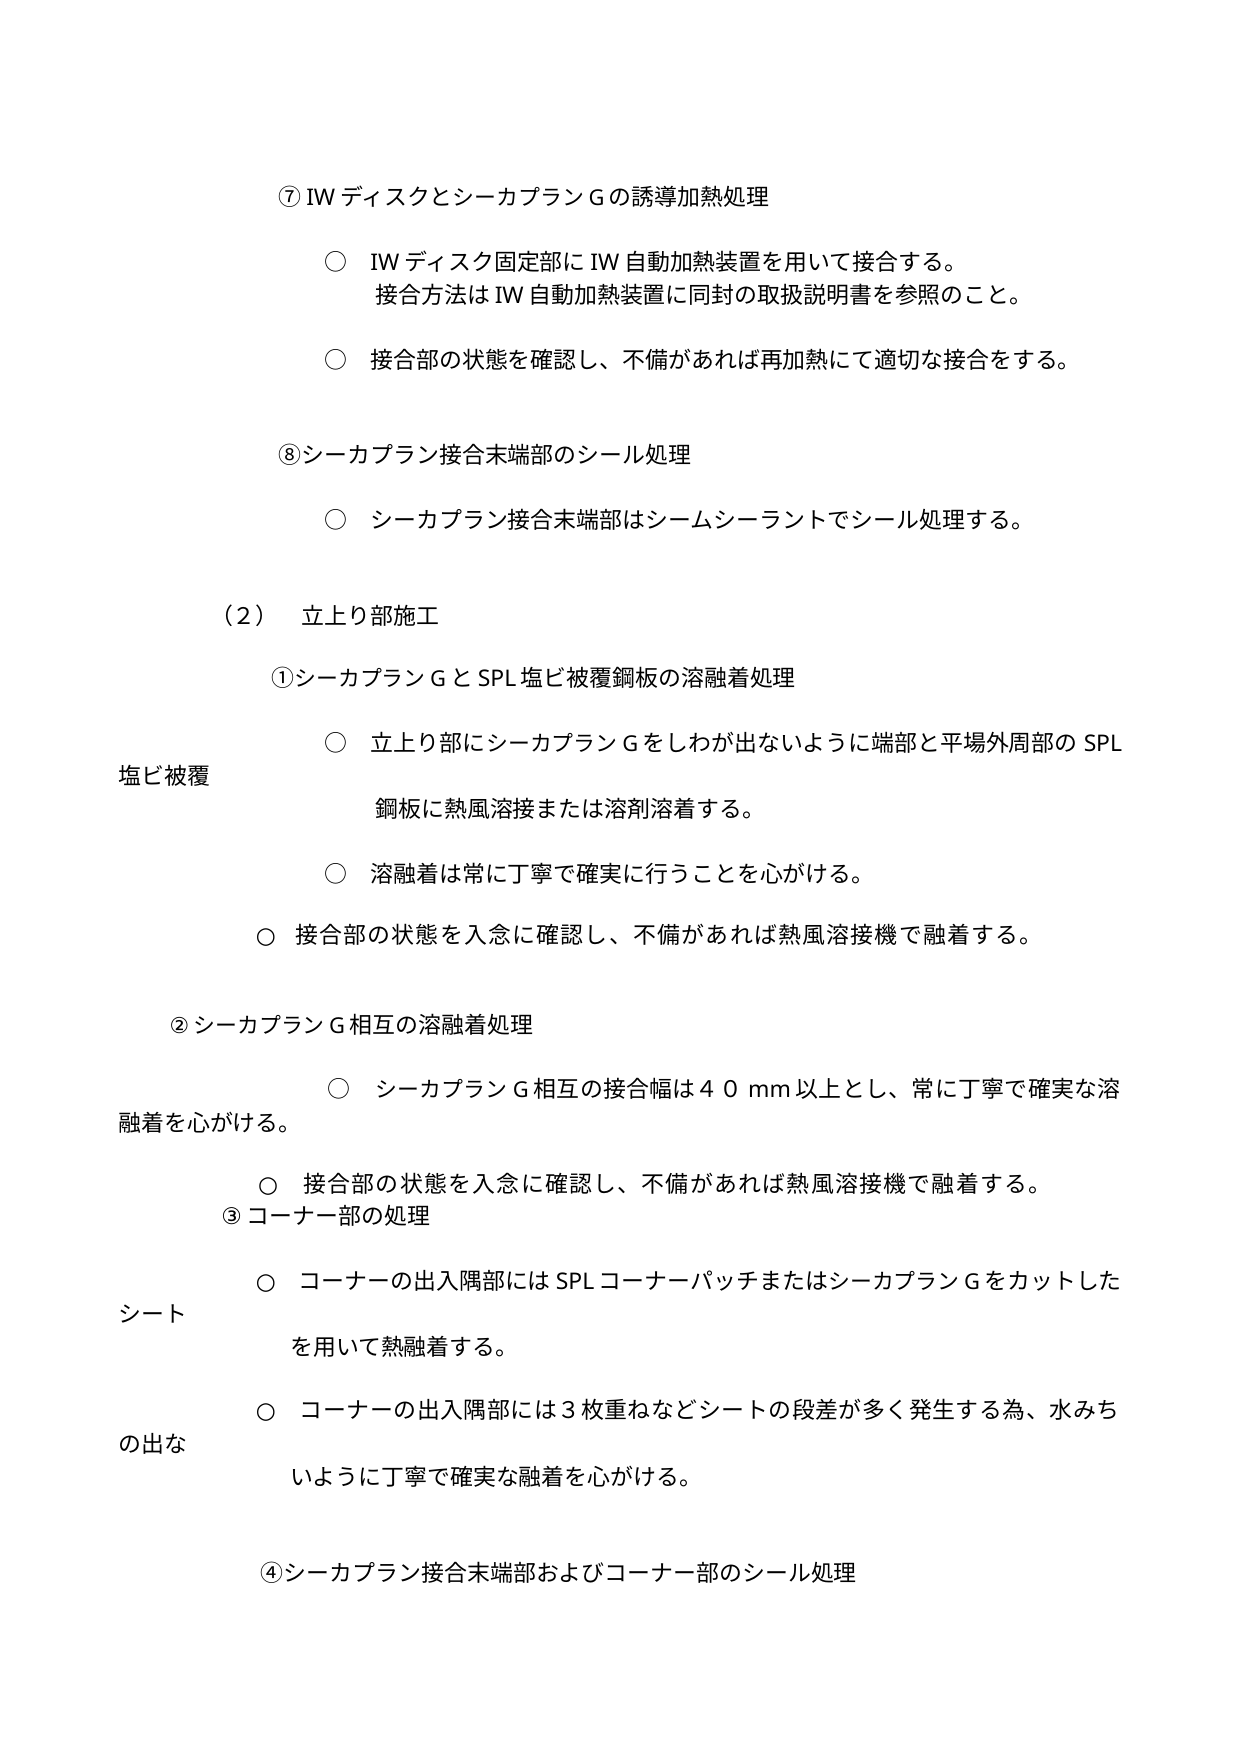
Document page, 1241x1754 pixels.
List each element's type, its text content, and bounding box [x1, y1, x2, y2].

text ○ 接合部の状態を確認し、不備があれば再加熱にて適切な接合をする。 [118, 342, 1122, 375]
text いように丁寧で確実な融着を心がける。 [118, 1459, 1122, 1492]
text ⑧シーカプラン接合末端部のシール処理 [118, 437, 1122, 471]
text ③コーナー部の処理 [118, 1198, 1122, 1231]
text を用いて熱融着する。 [118, 1329, 1122, 1362]
text ○ シーカプラン接合末端部はシームシーラントでシール処理する。 [118, 502, 1122, 535]
text ②シーカプランG相互の溶融着処理 [118, 1007, 1122, 1040]
text ⑦IWディスクとシーカプランGの誘導加熱処理 [118, 179, 1122, 212]
text （２） 立上り部施工 [118, 598, 1122, 631]
text ①シーカプランGとSPL塩ビ被覆鋼板の溶融着処理 [118, 660, 1122, 693]
text ○ 接合部の状態を入念に確認し、不備があれば熱風溶接機で融着する。 [118, 1169, 1122, 1198]
text 鋼板に熱風溶接または溶剤溶着する。 [118, 791, 1122, 824]
text 接合方法はIW自動加熱装置に同封の取扱説明書を参照のこと。 [118, 277, 1122, 310]
text ④シーカプラン接合末端部およびコーナー部のシール処理 [118, 1554, 1122, 1588]
text ○ コーナーの出入隅部には３枚重ねなどシートの段差が多く発生する為、水みちの出な [118, 1392, 1122, 1459]
text ○ IWディスク固定部にIW自動加熱装置を用いて接合する。 [118, 244, 1122, 277]
text ○ シーカプランG相互の接合幅は４０mm以上とし、常に丁寧で確実な溶融着を心がける。 [118, 1071, 1122, 1138]
list 接合部の状態を入念に確認し、不備があれば熱風溶接機で融着する。 [256, 920, 1122, 949]
text ○ 立上り部にシーカプランGをしわが出ないように端部と平場外周部のSPL塩ビ被覆 [118, 724, 1122, 791]
text ○ コーナーの出入隅部にはSPLコーナーパッチまたはシーカプランGをカットしたシート [118, 1263, 1122, 1329]
text ○ 溶融着は常に丁寧で確実に行うことを心がける。 [118, 855, 1122, 889]
